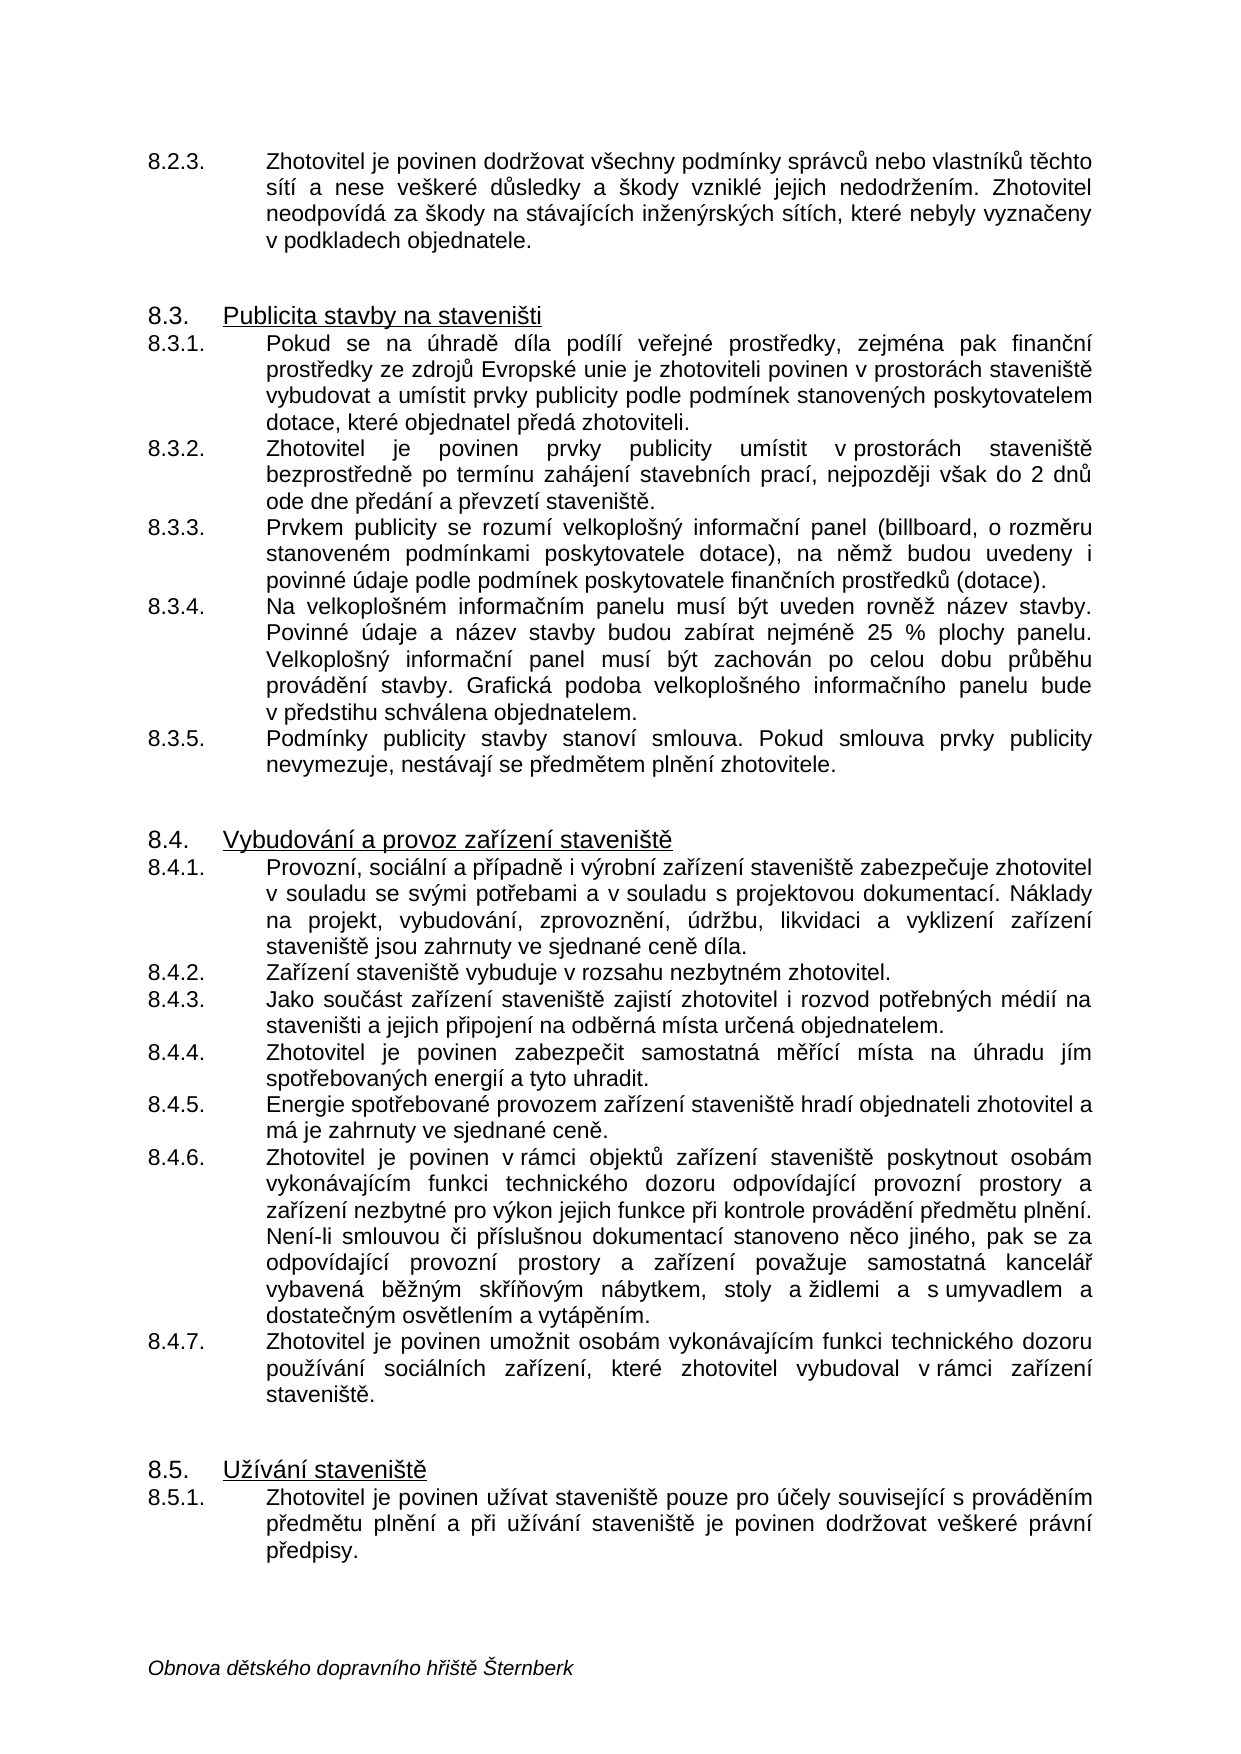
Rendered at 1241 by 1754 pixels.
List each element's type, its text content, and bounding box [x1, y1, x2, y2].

list Na velkoplošném informačním panelu musí být uveden rovněž název stavby. Povinné údaje a název stavby budou zabírat nejméně 25 % plochy panelu. Velkoplošný informační panel musí být zachován po celou dobu průběhu provádění stavby. Grafická podoba velkoplošného informačního panelu bude v předstihu schválena objednatelem. [148, 593, 1093, 725]
list Podmínky publicity stavby stanoví smlouva. Pokud smlouva prvky publicity nevymezuje, nestávají se předmětem plnění zhotovitele. [148, 725, 1093, 777]
list Provozní, sociální a případně i výrobní zařízení staveniště zabezpečuje zhotovitel v souladu se svými potřebami a v souladu s projektovou dokumentací. Náklady na projekt, vybudování, zprovoznění, údržbu, likvidaci a vyklizení zařízení staveniště jsou zahrnuty ve sjednané ceně díla. [148, 854, 1093, 959]
list Vybudování a provoz zařízení staveniště [148, 825, 1093, 854]
list Pokud se na úhradě díla podílí veřejné prostředky, zejména pak finanční prostředky ze zdrojů Evropské unie je zhotoviteli povinen v prostorách staveniště vybudovat a umístit prvky publicity podle podmínek stanovených poskytovatelem dotace, které objednatel předá zhotoviteli. [148, 329, 1093, 435]
list Prvkem publicity se rozumí velkoplošný informační panel (billboard, o rozměru stanoveném podmínkami poskytovatele dotace), na němž budou uvedeny i povinné údaje podle podmínek poskytovatele finančních prostředků (dotace). [148, 514, 1093, 593]
list Energie spotřebované provozem zařízení staveniště hradí objednateli zhotovitel a má je zahrnuty ve sjednané ceně. [148, 1091, 1093, 1144]
list Publicita stavby na staveništi [148, 301, 1093, 329]
list Zhotovitel je povinen zabezpečit samostatná měřící místa na úhradu jím spotřebovaných energií a tyto uhradit. [148, 1038, 1093, 1091]
list Zařízení staveniště vybuduje v rozsahu nezbytném zhotovitel. [148, 959, 1093, 986]
list Zhotovitel je povinen užívat staveniště pouze pro účely související s prováděním předmětu plnění a při užívání staveniště je povinen dodržovat veškeré právní předpisy. [148, 1484, 1093, 1563]
list Zhotovitel je povinen v rámci objektů zařízení staveniště poskytnout osobám vykonávajícím funkci technického dozoru odpovídající provozní prostory a zařízení nezbytné pro výkon jejich funkce při kontrole provádění předmětu plnění. Není-li smlouvou či příslušnou dokumentací stanoveno něco jiného, pak se za odpovídající provozní prostory a zařízení považuje samostatná kancelář vybavená běžným skříňovým nábytkem, stoly a židlemi a s umyvadlem a dostatečným osvětlením a vytápěním. [148, 1144, 1093, 1328]
list Zhotovitel je povinen prvky publicity umístit v prostorách staveniště bezprostředně po termínu zahájení stavebních prací, nejpozději však do 2 dnů ode dne předání a převzetí staveniště. [148, 435, 1093, 514]
list Zhotovitel je povinen dodržovat všechny podmínky správců nebo vlastníků těchto sítí a nese veškeré důsledky a škody vzniklé jejich nedodržením. Zhotovitel neodpovídá za škody na stávajících inženýrských sítích, které nebyly vyznačeny v podkladech objednatele. [148, 148, 1093, 253]
list Jako součást zařízení staveniště zajistí zhotovitel i rozvod potřebných médií na staveništi a jejich připojení na odběrná místa určená objednatelem. [148, 986, 1093, 1038]
list Užívání staveniště [148, 1455, 1093, 1484]
list Zhotovitel je povinen umožnit osobám vykonávajícím funkci technického dozoru používání sociálních zařízení, které zhotovitel vybudoval v rámci zařízení staveniště. [148, 1328, 1093, 1407]
